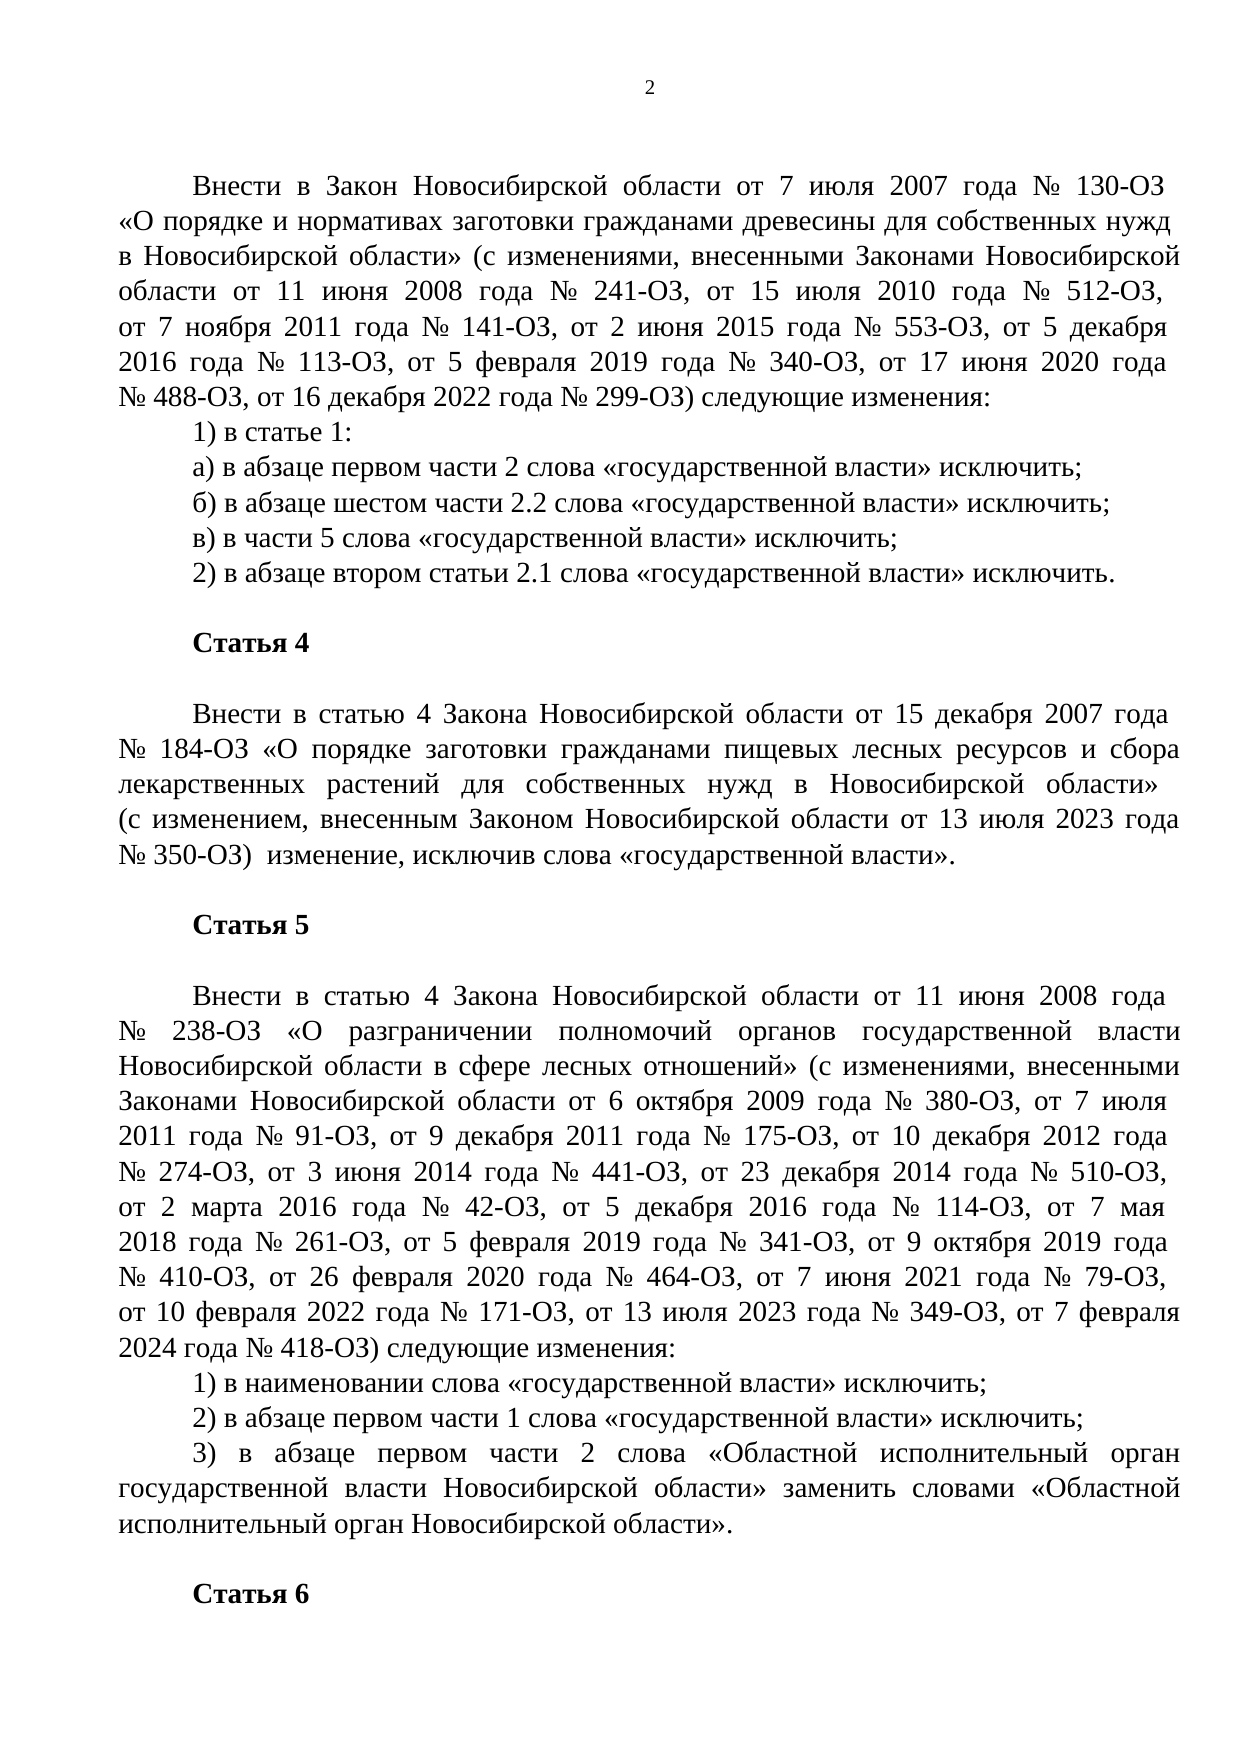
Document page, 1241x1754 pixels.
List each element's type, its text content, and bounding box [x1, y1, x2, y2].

text 1) в наименовании слова «государственной власти» исключить; [118, 1365, 1181, 1398]
text в) в части 5 слова «государственной власти» исключить; [118, 520, 1181, 553]
text Статья 4 [118, 626, 1181, 659]
text 1) в статье 1: [118, 414, 1181, 448]
text а) в абзаце первом части 2 слова «государственной власти» исключить; [118, 449, 1181, 483]
text Статья 6 [118, 1576, 1181, 1610]
text 2) в абзаце втором статьи 2.1 слова «государственной власти» исключить. [118, 555, 1181, 589]
text 2) в абзаце первом части 1 слова «государственной власти» исключить; [118, 1400, 1181, 1434]
text Внести в Закон Новосибирской области от 7 июля 2007 года № 130-ОЗ «О порядке и нормативах заготовки гражданами древесины для собственных нужд в Новосибирской области» (с изменениями, внесенными Законами Новосибирской области от 11 июня 2008 года № 241-ОЗ, от 15 июля 2010 года № 512-ОЗ, от 7 ноября 2011 года № 141-ОЗ, от 2 июня 2015 года № 553-ОЗ, от 5 декабря 2016 года № 113-ОЗ, от 5 февраля 2019 года № 340-ОЗ, от 17 июня 2020 года № 488-ОЗ, от 16 декабря 2022 года № 299-ОЗ) следующие изменения: [118, 168, 1181, 413]
text 3) в абзаце первом части 2 слова «Областной исполнительный орган государственной власти Новосибирской области» заменить словами «Областной исполнительный орган Новосибирской области». [118, 1435, 1181, 1539]
text Внести в статью 4 Закона Новосибирской области от 11 июня 2008 года № 238-ОЗ «О разграничении полномочий органов государственной власти Новосибирской области в сфере лесных отношений» (с изменениями, внесенными Законами Новосибирской области от 6 октября 2009 года № 380-ОЗ, от 7 июля 2011 года № 91-ОЗ, от 9 декабря 2011 года № 175-ОЗ, от 10 декабря 2012 года № 274-ОЗ, от 3 июня 2014 года № 441-ОЗ, от 23 декабря 2014 года № 510-ОЗ, от 2 марта 2016 года № 42-ОЗ, от 5 декабря 2016 года № 114-ОЗ, от 7 мая 2018 года № 261-ОЗ, от 5 февраля 2019 года № 341-ОЗ, от 9 октября 2019 года № 410-ОЗ, от 26 февраля 2020 года № 464-ОЗ, от 7 июня 2021 года № 79-ОЗ, от 10 февраля 2022 года № 171-ОЗ, от 13 июля 2023 года № 349-ОЗ, от 7 февраля 2024 года № 418-ОЗ) следующие изменения: [118, 978, 1181, 1363]
text Статья 5 [118, 907, 1181, 941]
text б) в абзаце шестом части 2.2 слова «государственной власти» исключить; [118, 485, 1181, 518]
text Внести в статью 4 Закона Новосибирской области от 15 декабря 2007 года № 184-ОЗ «О порядке заготовки гражданами пищевых лесных ресурсов и сбора лекарственных растений для собственных нужд в Новосибирской области» (с изменением, внесенным Законом Новосибирской области от 13 июля 2023 года № 350-ОЗ) изменение, исключив слова «государственной власти». [118, 696, 1181, 870]
